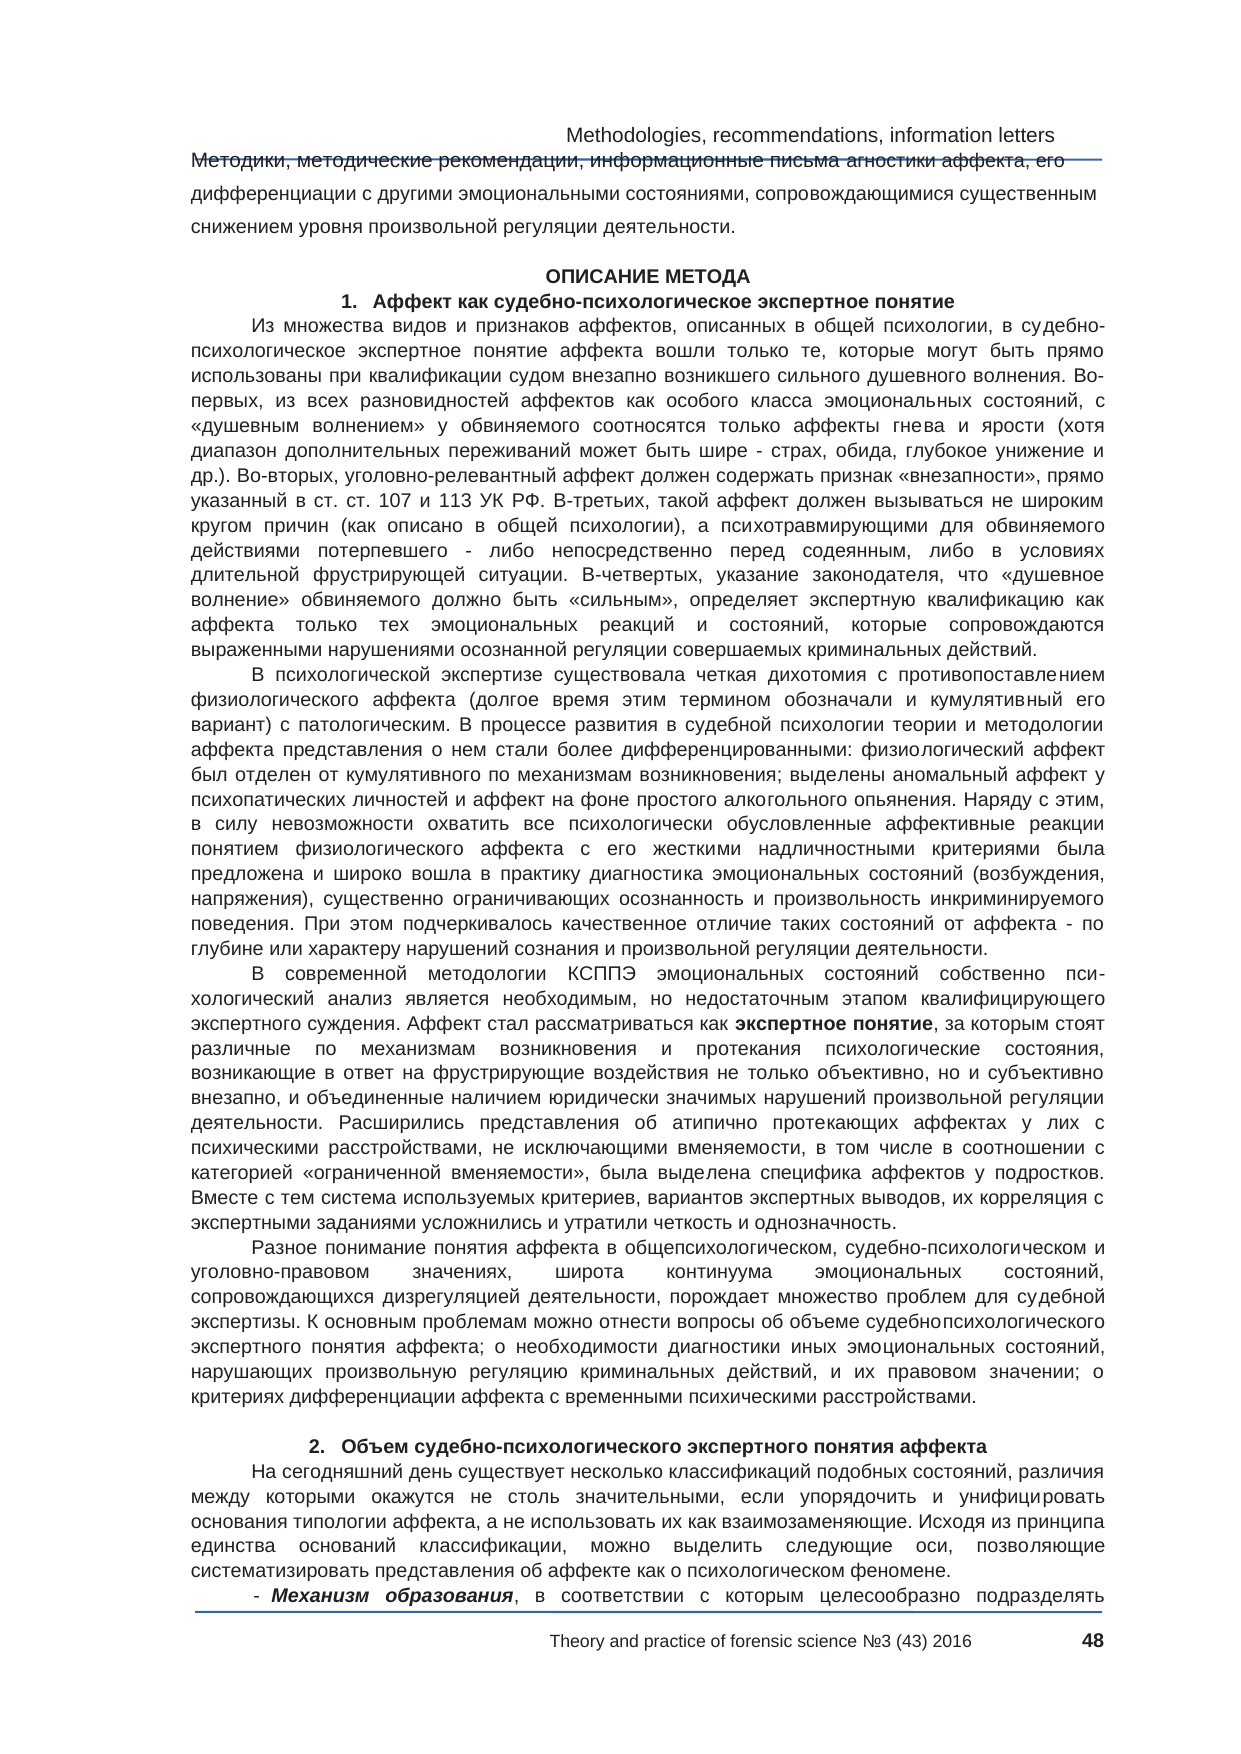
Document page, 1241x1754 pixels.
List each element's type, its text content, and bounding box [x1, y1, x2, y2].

list Объем судебно-психологического экспертного понятия аффекта [191, 1435, 1105, 1457]
text В психологической экспертизе существовала четкая дихотомия с противопоставлением физиологического аффекта (долгое время этим термином обозначали и кумулятивный его вариант) с патологическим. В процессе развития в судебной психологии теории и методологии аффекта представления о нем стали более дифференцированными: физиологический аффект был отделен от кумулятивного по механизмам возникновения; выделены аномальный аффект у психопатических личностей и аффект на фоне простого алкогольного опьянения. Наряду с этим, в силу невозможности охватить все психологически обусловленные аффективные реакции понятием физиологического аффекта с его жесткими надличностными критериями была предложена и широко вошла в практику диагностика эмоциональных состояний (возбуждения, напряжения), существенно ограничивающих осознанность и произвольность инкриминируемого поведения. При этом подчеркивалось качественное отличие таких состояний от аффекта - по глубине или характеру нарушений сознания и произвольной регуляции деятельности. [191, 663, 1105, 959]
text Из множества видов и признаков аффектов, описанных в общей психологии, в судебно-психологическое экспертное понятие аффекта вошли только те, которые могут быть прямо использованы при квалификации судом внезапно возникшего сильного душевного волнения. Во-первых, из всех разновидностей аффектов как особого класса эмоциональных состояний, с «душевным волнением» у обвиняемого соотносятся только аффекты гнева и ярости (хотя диапазон дополнительных переживаний может быть шире - страх, обида, глубокое унижение и др.). Во-вторых, уголовно-релевантный аффект должен содержать признак «внезапности», прямо указанный в ст. ст. 107 и 113 УК РФ. В-третьих, такой аффект должен вызываться не широким кругом причин (как описано в общей психологии), а психотравмирующими для обвиняемого действиями потерпевшего - либо непосредственно перед содеянным, либо в условиях длительной фрустрирующей ситуации. В-четвертых, указание законодателя, что «душевное волнение» обвиняемого должно быть «сильным», определяет экспертную квалификацию как аффекта только тех эмоциональных реакций и состояний, которые сопровождаются выраженными нарушениями осознанной регуляции совершаемых криминальных действий. [191, 314, 1105, 661]
text В современной методологии КСППЭ эмоциональных состояний собственно психологический анализ является необходимым, но недостаточным этапом квалифицирующего экспертного суждения. Аффект стал рассматриваться как экспертное понятие, за которым стоят различные по механизмам возникновения и протекания психологические состояния, возникающие в ответ на фрустрирующие воздействия не только объективно, но и субъективно внезапно, и объединенные наличием юридически значимых нарушений произвольной регуляции деятельности. Расширились представления об атипично протекающих аффектах у лих с психическими расстройствами, не исключающими вменяемости, в том числе в соотношении с категорией «ограниченной вменяемости», была выделена специфика аффектов у подростков. Вместе с тем система используемых критериев, вариантов экспертных выводов, их корреляция с экспертными заданиями усложнились и утратили четкость и однозначность. [191, 962, 1105, 1233]
text Методики, методические рекомендации, информационные письма агностики аффекта, его дифференциации с другими эмоциональными состояниями, сопровождающимися существенным снижением уровня произвольной регуляции деятельности. [191, 148, 1105, 238]
text Разное понимание понятия аффекта в общепсихологическом, судебно-психологическом и уголовно-правовом значениях, широта континуума эмоциональных состояний, сопровождающихся дизрегуляцией деятельности, порождает множество проблем для судебной экспертизы. К основным проблемам можно отнести вопросы об объеме судебнопсихологического экспертного понятия аффекта; о необходимости диагностики иных эмоциональных состояний, нарушающих произвольную регуляцию криминальных действий, и их правовом значении; о критериях дифференциации аффекта с временными психическими расстройствами. [191, 1236, 1105, 1408]
list Аффект как судебно-психологическое экспертное понятие [191, 289, 1105, 312]
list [191, 1584, 1105, 1607]
text На сегодняшний день существует несколько классификаций подобных состояний, различия между которыми окажутся не столь значительными, если упорядочить и унифицировать основания типологии аффекта, а не использовать их как взаимозаменяющие. Исходя из принципа единства оснований классификации, можно выделить следующие оси, позволяющие систематизировать представления об аффекте как о психологическом феномене. [191, 1460, 1105, 1582]
text ОПИСАНИЕ МЕТОДА [191, 264, 1105, 287]
